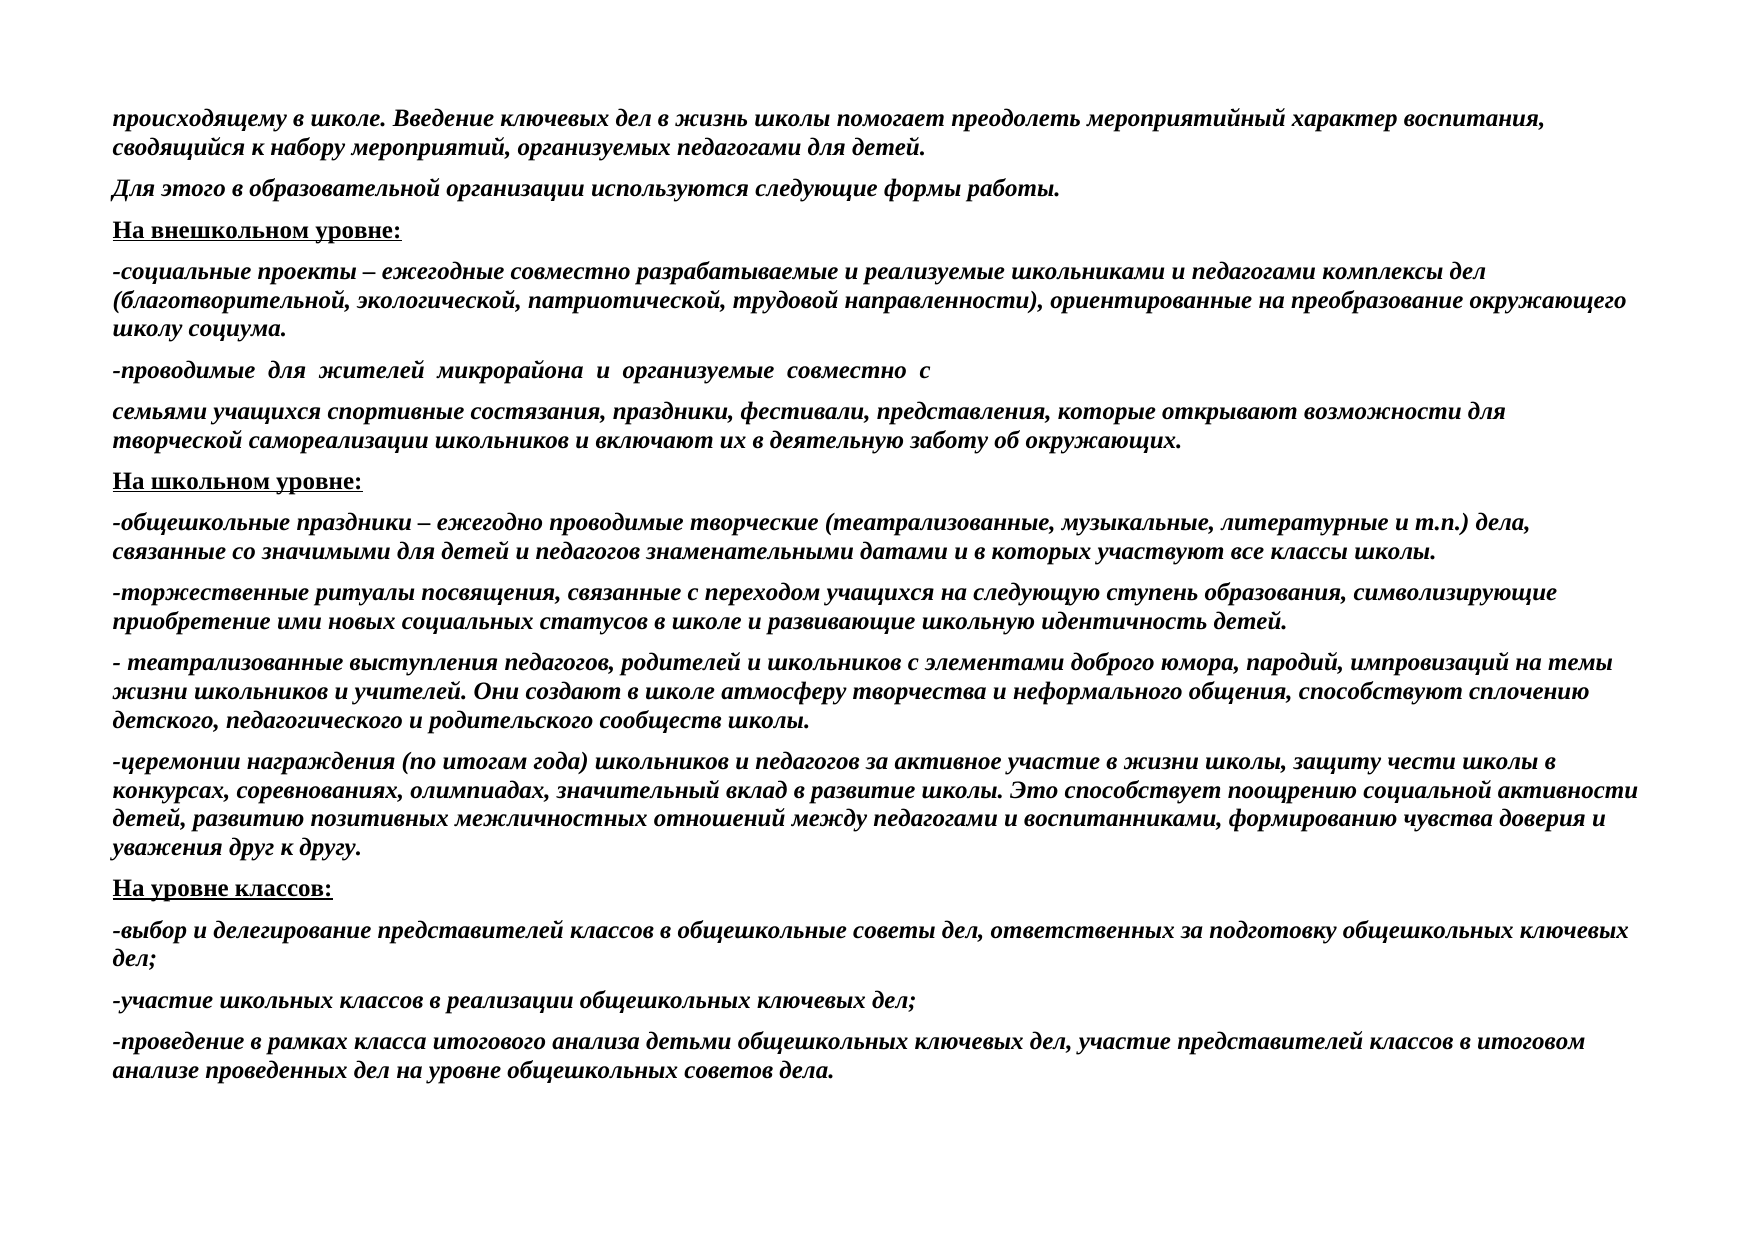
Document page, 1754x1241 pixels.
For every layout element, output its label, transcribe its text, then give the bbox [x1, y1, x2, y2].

text -выбор и делегирование представителей классов в общешкольные советы дел, ответственных за подготовку общешкольных ключевых дел; [112, 915, 1641, 972]
text -участие школьных классов в реализации общешкольных ключевых дел; [112, 985, 1641, 1013]
text -торжественные ритуалы посвящения, связанные с переходом учащихся на следующую ступень образования, символизирующие приобретение ими новых социальных статусов в школе и развивающие школьную идентичность детей. [112, 577, 1641, 635]
text -проводимые для жителей микрорайона и организуемые совместно с [112, 355, 1641, 383]
text На внешкольном уровне: [112, 215, 1641, 243]
text происходящему в школе. Введение ключевых дел в жизнь школы помогает преодолеть мероприятийный характер воспитания, сводящийся к набору мероприятий, организуемых педагогами для детей. [112, 103, 1641, 161]
text На уровне классов: [112, 873, 1641, 902]
text - театрализованные выступления педагогов, родителей и школьников с элементами доброго юмора, пародий, импровизаций на темы жизни школьников и учителей. Они создают в школе атмосферу творчества и неформального общения, способствуют сплочению детского, педагогического и родительского сообществ школы. [112, 647, 1641, 733]
text -проведение в рамках класса итогового анализа детьми общешкольных ключевых дел, участие представителей классов в итоговом анализе проведенных дел на уровне общешкольных советов дела. [112, 1026, 1641, 1083]
text -церемонии награждения (по итогам года) школьников и педагогов за активное участие в жизни школы, защиту чести школы в конкурсах, соревнованиях, олимпиадах, значительный вклад в развитие школы. Это способствует поощрению социальной активности детей, развитию позитивных межличностных отношений между педагогами и воспитанниками, формированию чувства доверия и уважения друг к другу. [112, 746, 1641, 861]
text -общешкольные праздники – ежегодно проводимые творческие (театрализованные, музыкальные, литературные и т.п.) дела, связанные со значимыми для детей и педагогов знаменательными датами и в которых участвуют все классы школы. [112, 507, 1641, 565]
text -социальные проекты – ежегодные совместно разрабатываемые и реализуемые школьниками и педагогами комплексы дел (благотворительной, экологической, патриотической, трудовой направленности), ориентированные на преобразование окружающего школу социума. [112, 256, 1641, 342]
text Для этого в образовательной организации используются следующие формы работы. [112, 173, 1641, 202]
text семьями учащихся спортивные состязания, праздники, фестивали, представления, которые открывают возможности для творческой самореализации школьников и включают их в деятельную заботу об окружающих. [112, 396, 1641, 453]
text На школьном уровне: [112, 466, 1641, 495]
